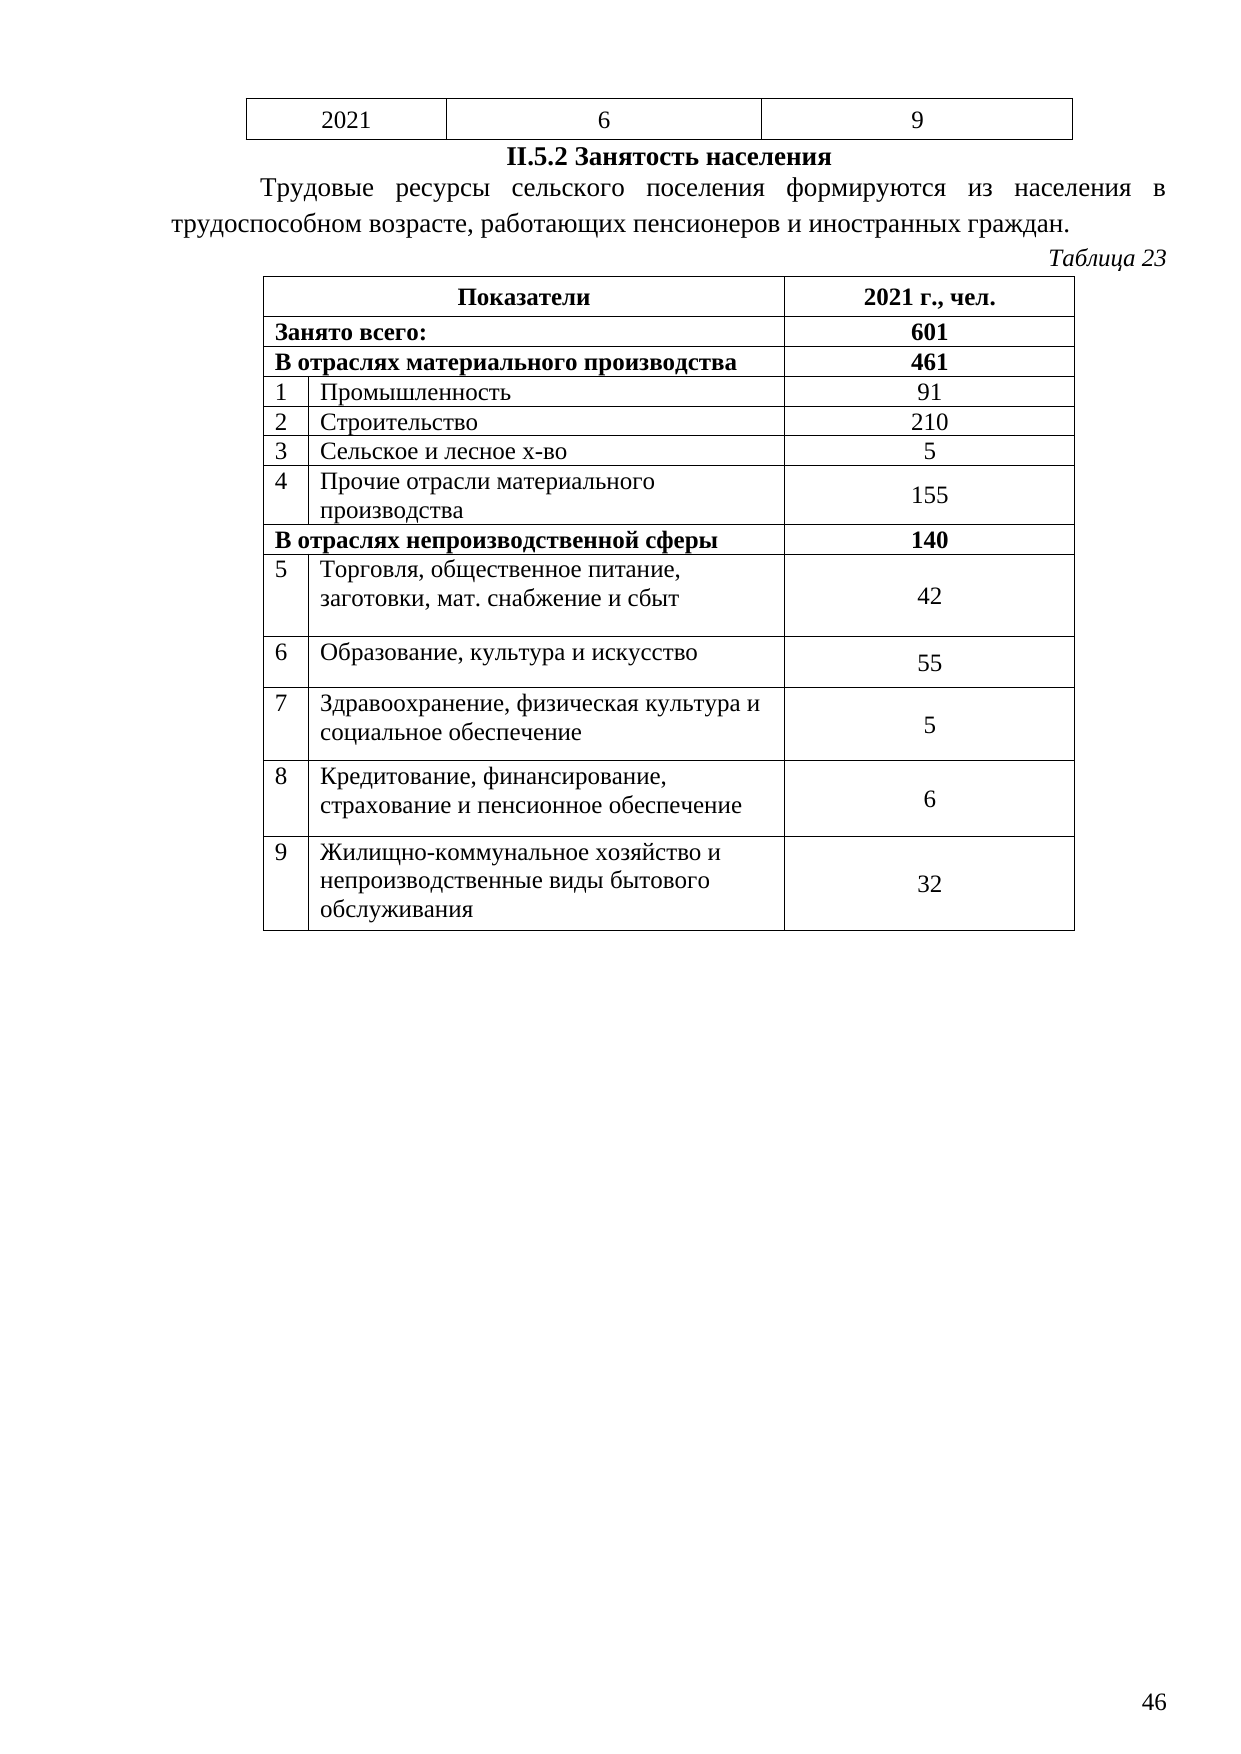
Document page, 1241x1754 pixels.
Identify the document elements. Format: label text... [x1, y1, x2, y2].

table_cell 155 [785, 466, 1074, 524]
table_cell Здравоохранение, физическая культура и социальное обеспечение [309, 688, 784, 760]
table_cell Сельское и лесное х-во [309, 436, 784, 465]
table_header 2021 г., чел. [785, 277, 1074, 316]
table_cell 6 [447, 99, 761, 139]
table_cell Занято всего: [264, 317, 784, 346]
text Таблица 23 [171, 243, 1167, 272]
table_cell 5 [785, 688, 1074, 760]
table_cell 8 [264, 761, 308, 836]
table_cell Прочие отрасли материального производства [309, 466, 784, 524]
table_cell 5 [264, 555, 308, 636]
table_cell Кредитование, финансирование, страхование и пенсионное обеспечение [309, 761, 784, 836]
table_cell 461 [785, 347, 1074, 376]
table_cell 42 [785, 555, 1074, 636]
table_cell Промышленность [309, 377, 784, 406]
table_cell 7 [264, 688, 308, 760]
table_cell 601 [785, 317, 1074, 346]
table_cell 140 [785, 525, 1074, 553]
table_cell 6 [785, 761, 1074, 836]
table_cell 9 [762, 99, 1072, 139]
table_cell В отраслях материального производства [264, 347, 784, 376]
table_cell 3 [264, 436, 308, 465]
table_cell Образование, культура и искусство [309, 637, 784, 687]
table_cell 1 [264, 377, 308, 406]
text Трудовые ресурсы сельского поселения формируются из населения в трудоспособном возрасте, работающих пенсионеров и иностранных граждан. [171, 171, 1167, 238]
table_cell 210 [785, 407, 1074, 435]
table_cell 91 [785, 377, 1074, 406]
table_cell 6 [264, 637, 308, 687]
table_cell 32 [785, 837, 1074, 929]
table_header Показатели [264, 277, 784, 316]
table_cell 5 [785, 436, 1074, 465]
subtitle II.5.2 Занятость населения [171, 140, 1167, 171]
table_cell Торговля, общественное питание, заготовки, мат. снабжение и сбыт [309, 555, 784, 636]
table_cell 2021 [247, 99, 446, 139]
table_cell 9 [264, 837, 308, 929]
table_cell Жилищно-коммунальное хозяйство и непроизводственные виды бытового обслуживания [309, 837, 784, 929]
table_cell Строительство [309, 407, 784, 435]
table_cell В отраслях непроизводственной сферы [264, 525, 784, 553]
table_cell 2 [264, 407, 308, 435]
table_cell 55 [785, 637, 1074, 687]
table_cell 4 [264, 466, 308, 524]
